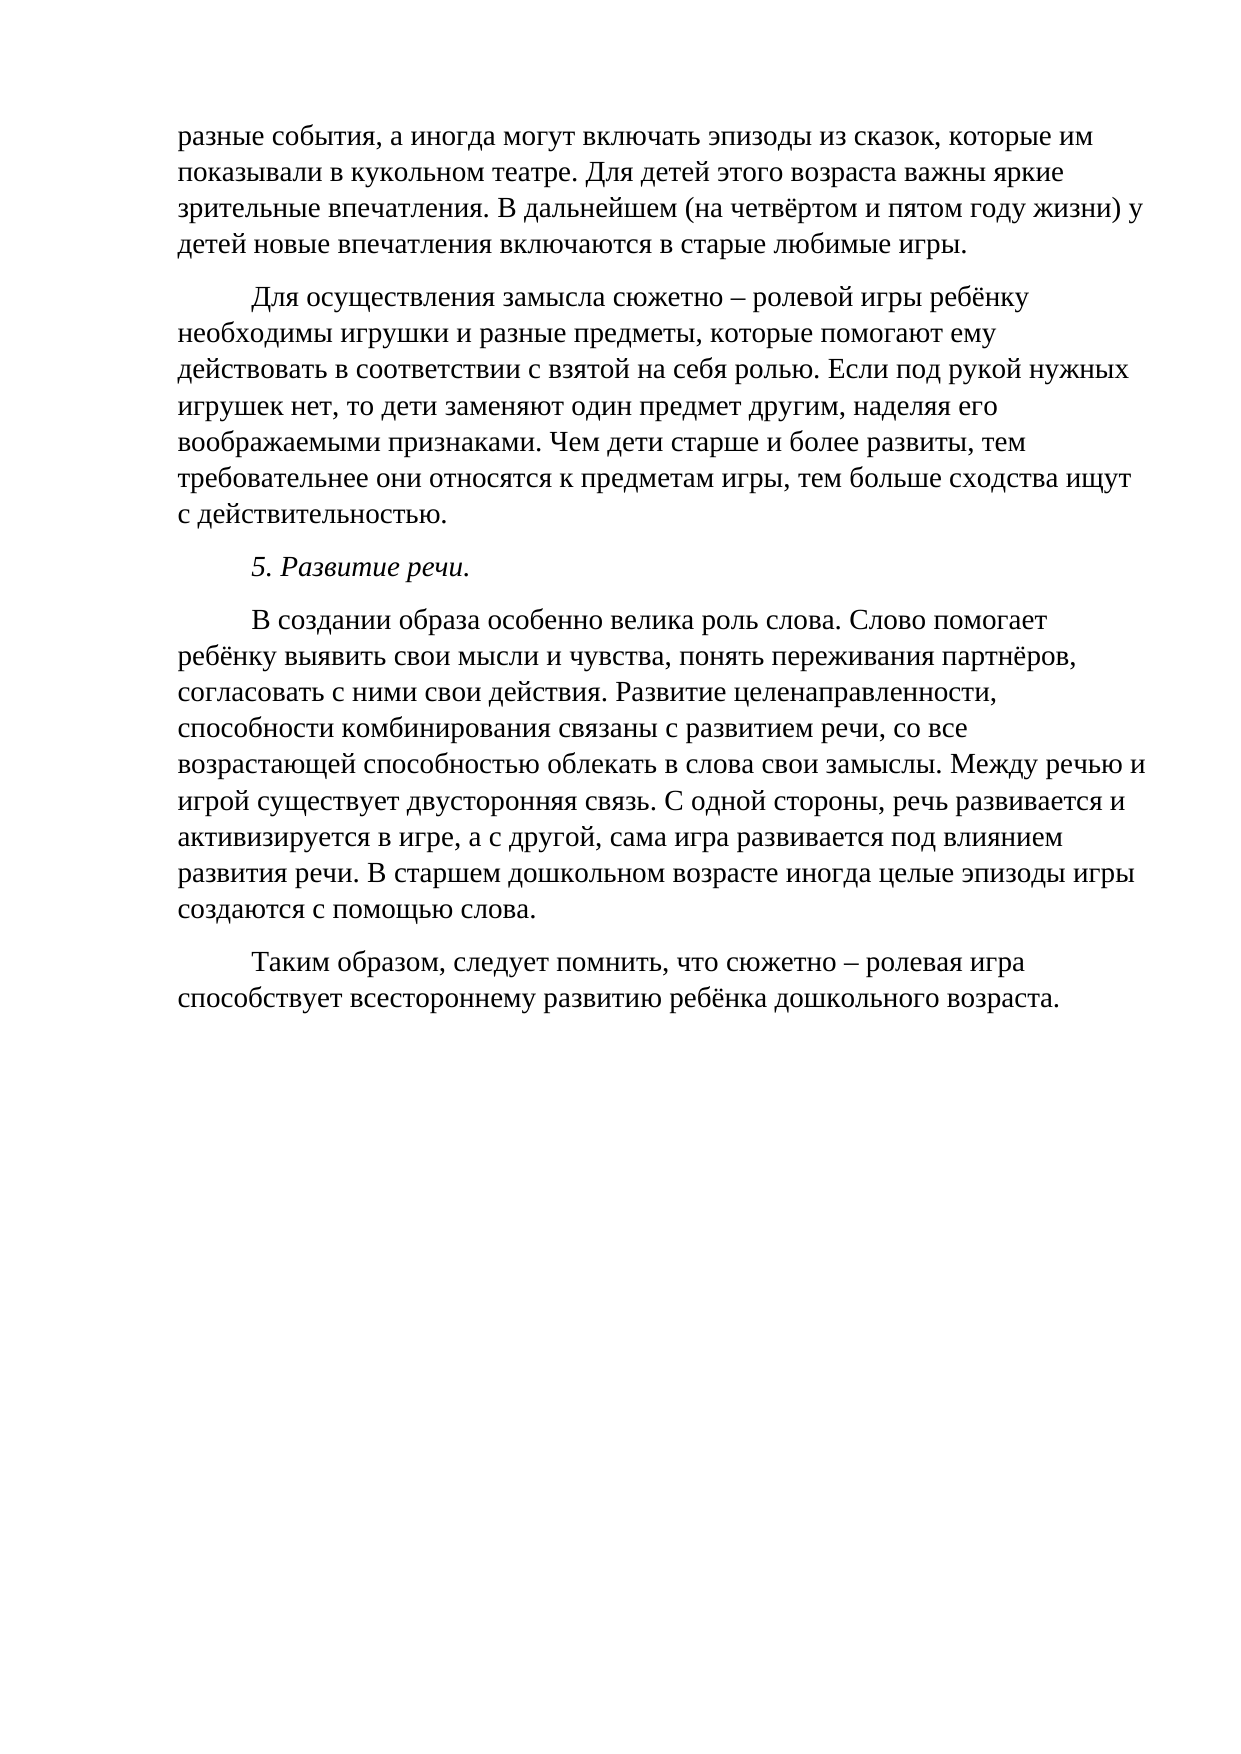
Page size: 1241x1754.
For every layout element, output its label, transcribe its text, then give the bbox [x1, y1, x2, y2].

text Таким образом, следует помнить, что сюжетно – ролевая игра способствует всестороннему развитию ребёнка дошкольного возраста. [177, 944, 1152, 1013]
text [177, 118, 1152, 260]
text В создании образа особенно велика роль слова. Слово помогает ребёнку выявить свои мысли и чувства, понять переживания партнёров, согласовать с ними свои действия. Развитие целенаправленности, способности комбинирования связаны с развитием речи, со все возрастающей способностью облекать в слова свои замыслы. Между речью и игрой существует двусторонняя связь. С одной стороны, речь развивается и активизируется в игре, а с другой, сама игра развивается под влиянием развития речи. В старшем дошкольном возрасте иногда целые эпизоды игры создаются с помощью слова. [177, 602, 1152, 924]
text Для осуществления замысла сюжетно – ролевой игры ребёнку необходимы игрушки и разные предметы, которые помогают ему действовать в соответствии с взятой на себя ролью. Если под рукой нужных игрушек нет, то дети заменяют один предмет другим, наделяя его воображаемыми признаками. Чем дети старше и более развиты, тем требовательнее они относятся к предметам игры, тем больше сходства ищут с действительностью. [177, 279, 1152, 530]
text 5. Развитие речи. [177, 549, 1152, 583]
